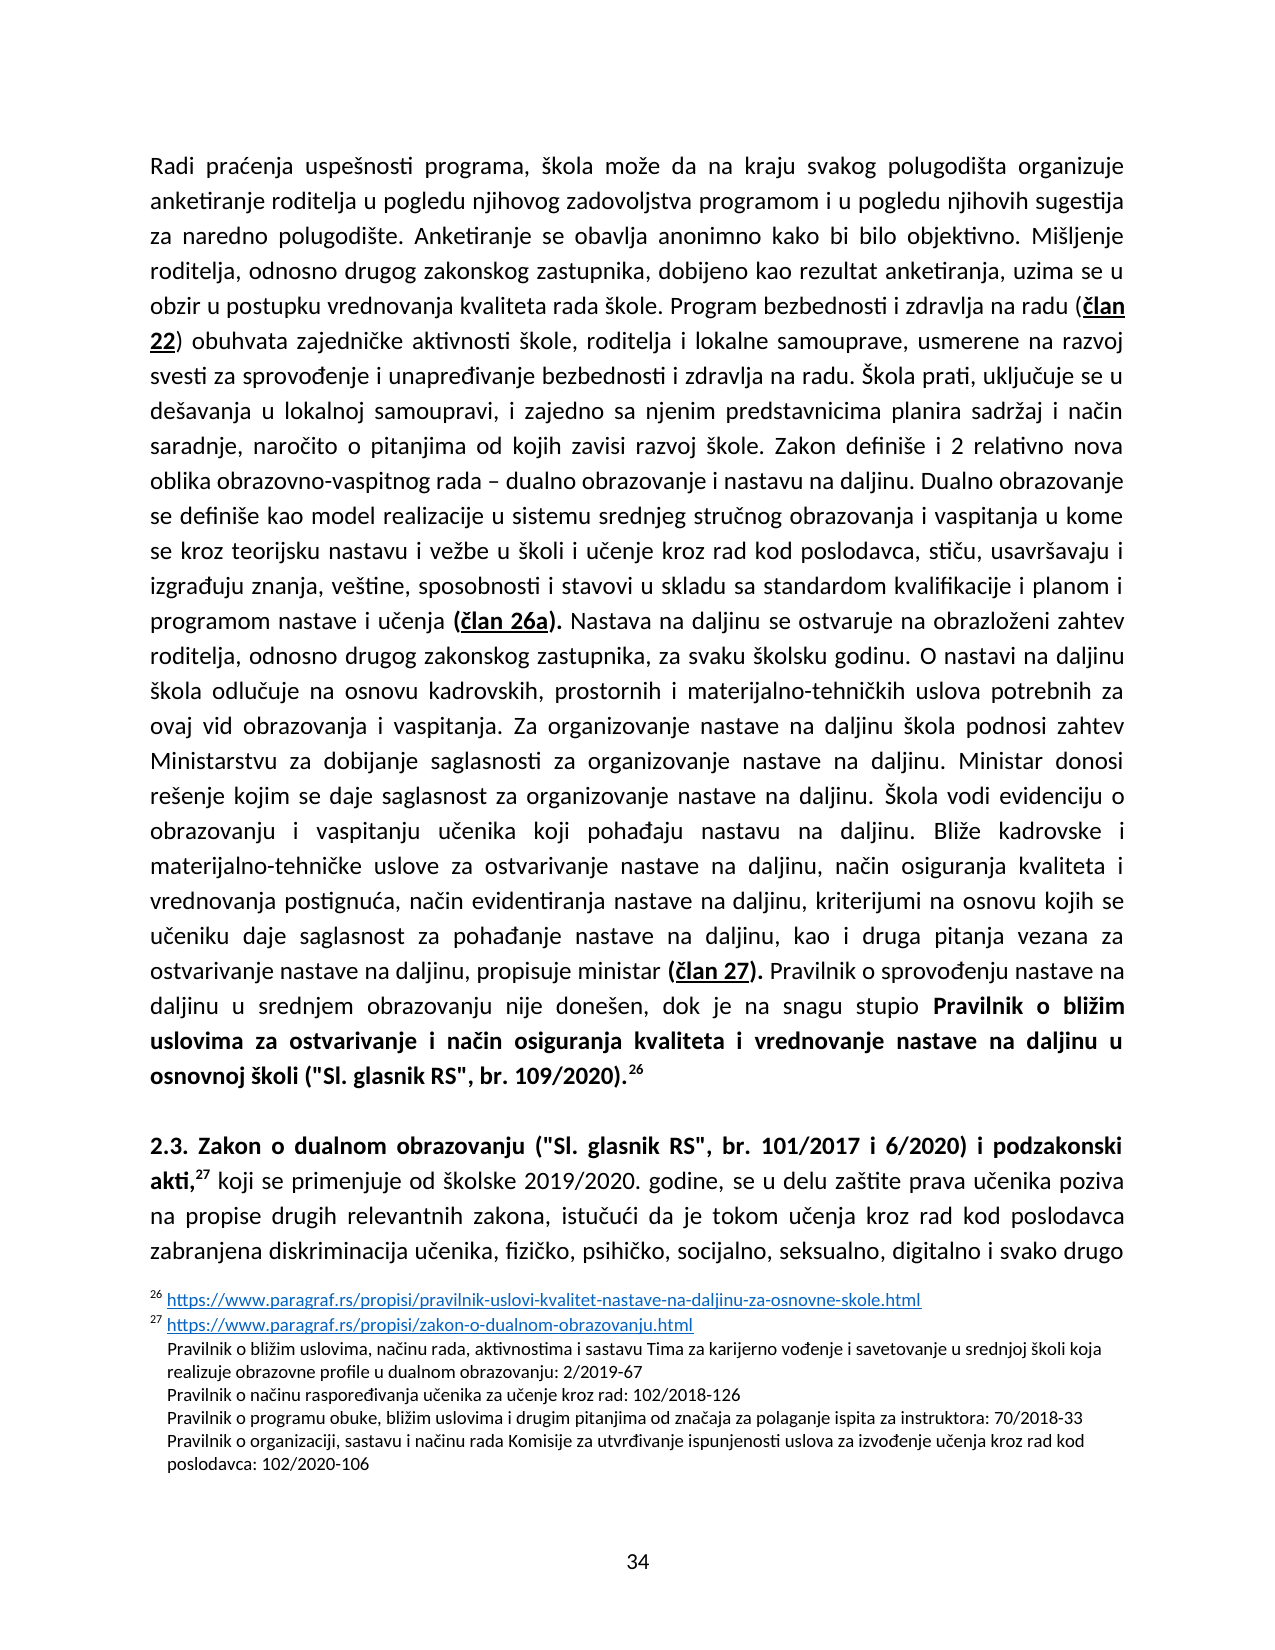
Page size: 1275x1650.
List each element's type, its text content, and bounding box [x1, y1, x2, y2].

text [150, 1130, 1125, 1266]
text Radi praćenja uspešnosti programa, škola može da na kraju svakog polugodišta organizuje anketiranje roditelja u pogledu njihovog zadovoljstva programom i u pogledu njihovih sugestija za naredno polugodište. Anketiranje se obavlja anonimno kako bi bilo objektivno. Mišljenje roditelja, odnosno drugog zakonskog zastupnika, dobijeno kao rezultat anketiranja, uzima se u obzir u postupku vrednovanja kvaliteta rada škole. Program bezbednosti i zdravlja na radu (član 22) obuhvata zajedničke aktivnosti škole, roditelja i lokalne samouprave, usmerene na razvoj svesti za sprovođenje i unapređivanje bezbednosti i zdravlja na radu. Škola prati, uključuje se u dešavanja u lokalnoj samoupravi, i zajedno sa njenim predstavnicima planira sadržaj i način saradnje, naročito o pitanjima od kojih zavisi razvoj škole. Zakon definiše i 2 relativno nova oblika obrazovno-vaspitnog rada – dualno obrazovanje i nastavu na daljinu. Dualno obrazovanje se definiše kao model realizacije u sistemu srednjeg stručnog obrazovanja i vaspitanja u kome se kroz teorijsku nastavu i vežbe u školi i učenje kroz rad kod poslodavca, stiču, usavršavaju i izgrađuju znanja, veštine, sposobnosti i stavovi u skladu sa standardom kvalifikacije i planom i programom nastave i učenja (član 26a). Nastava na daljinu se ostvaruje na obrazloženi zahtev roditelja, odnosno drugog zakonskog zastupnika, za svaku školsku godinu. O nastavi na daljinu škola odlučuje na osnovu kadrovskih, prostornih i materijalno-tehničkih uslova potrebnih za ovaj vid obrazovanja i vaspitanja. Za organizovanje nastave na daljinu škola podnosi zahtev Ministarstvu za dobijanje saglasnosti za organizovanje nastave na daljinu. Ministar donosi rešenje kojim se daje saglasnost za organizovanje nastave na daljinu. Škola vodi evidenciju o obrazovanju i vaspitanju učenika koji pohađaju nastavu na daljinu. Bliže kadrovske i materijalno-tehničke uslove za ostvarivanje nastave na daljinu, način osiguranja kvaliteta i vrednovanja postignuća, način evidentiranja nastave na daljinu, kriterijumi na osnovu kojih se učeniku daje saglasnost za pohađanje nastave na daljinu, kao i druga pitanja vezana za ostvarivanje nastave na daljinu, propisuje ministar (član 27). Pravilnik o sprovođenju nastave na daljinu u srednjem obrazovanju nije donešen, dok je na snagu stupio Pravilnik o bližim uslovima za ostvarivanje i način osiguranja kvaliteta i vrednovanje nastave na daljinu u osnovnoj školi ("Sl. glasnik RS", br. 109/2020). [150, 150, 1125, 1091]
